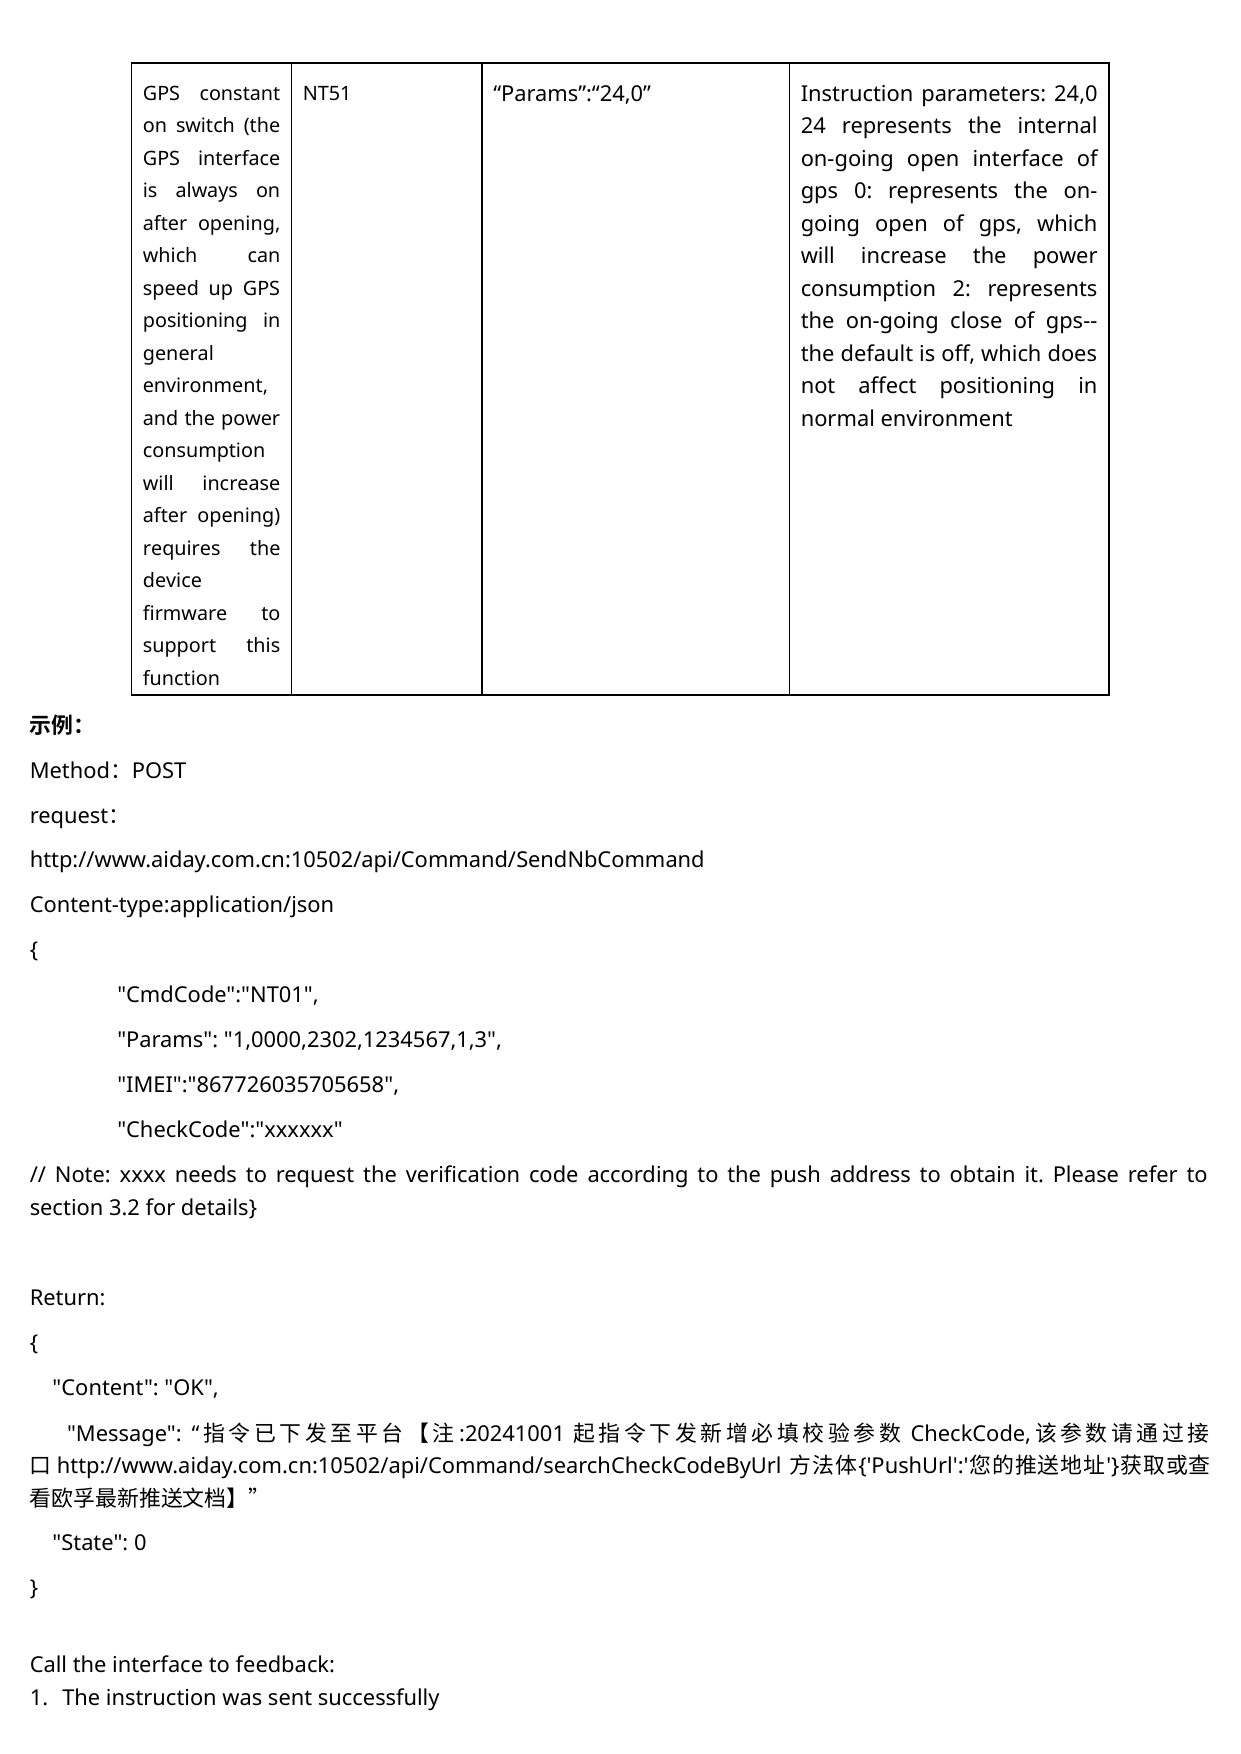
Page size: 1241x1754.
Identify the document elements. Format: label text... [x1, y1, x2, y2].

text "IMEI":"867726035705658", [29, 1068, 1211, 1100]
text http://www.aiday.com.cn:10502/api/Command/SendNbCommand [29, 843, 1211, 875]
text "CmdCode":"NT01", [29, 978, 1211, 1010]
text // Note: xxxx needs to request the verification code according to the push address to obtain it. Please refer to section 3.2 for details} [29, 1158, 1211, 1223]
text Method：POST [29, 753, 1211, 785]
text Content-type:application/json [29, 888, 1211, 920]
text { [29, 1325, 1211, 1358]
text request： [29, 798, 1211, 830]
text "Params": "1,0000,2302,1234567,1,3", [29, 1023, 1211, 1055]
text "State": 0 [29, 1525, 1211, 1558]
table_cell NT51 [292, 64, 481, 694]
text 示例： [29, 708, 1211, 740]
text Return: [29, 1280, 1211, 1313]
text "CheckCode":"xxxxxx" [73, 1113, 1211, 1145]
table_cell Instruction parameters: 24,0 24 represents the internal on-going open interface of gps 0: represents the on-going open of gps, which will increase the power consumption 2: represents the on-going close of gps--the default is off, which does not affect positioning in normal environment [790, 64, 1108, 694]
text Call the interface to feedback: [29, 1648, 1211, 1680]
text "Content": "OK", [29, 1370, 1211, 1403]
table_cell “Params”:“24,0” [483, 64, 789, 694]
text } [29, 1570, 1211, 1603]
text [29, 1415, 1211, 1513]
table_cell GPS constant on switch (the GPS interface is always on after opening, which can speed up GPS positioning in general environment, and the power consumption will increase after opening) requires the device firmware to support this function [132, 64, 291, 694]
text { [29, 933, 1211, 965]
list The instruction was sent successfully [29, 1680, 1211, 1713]
